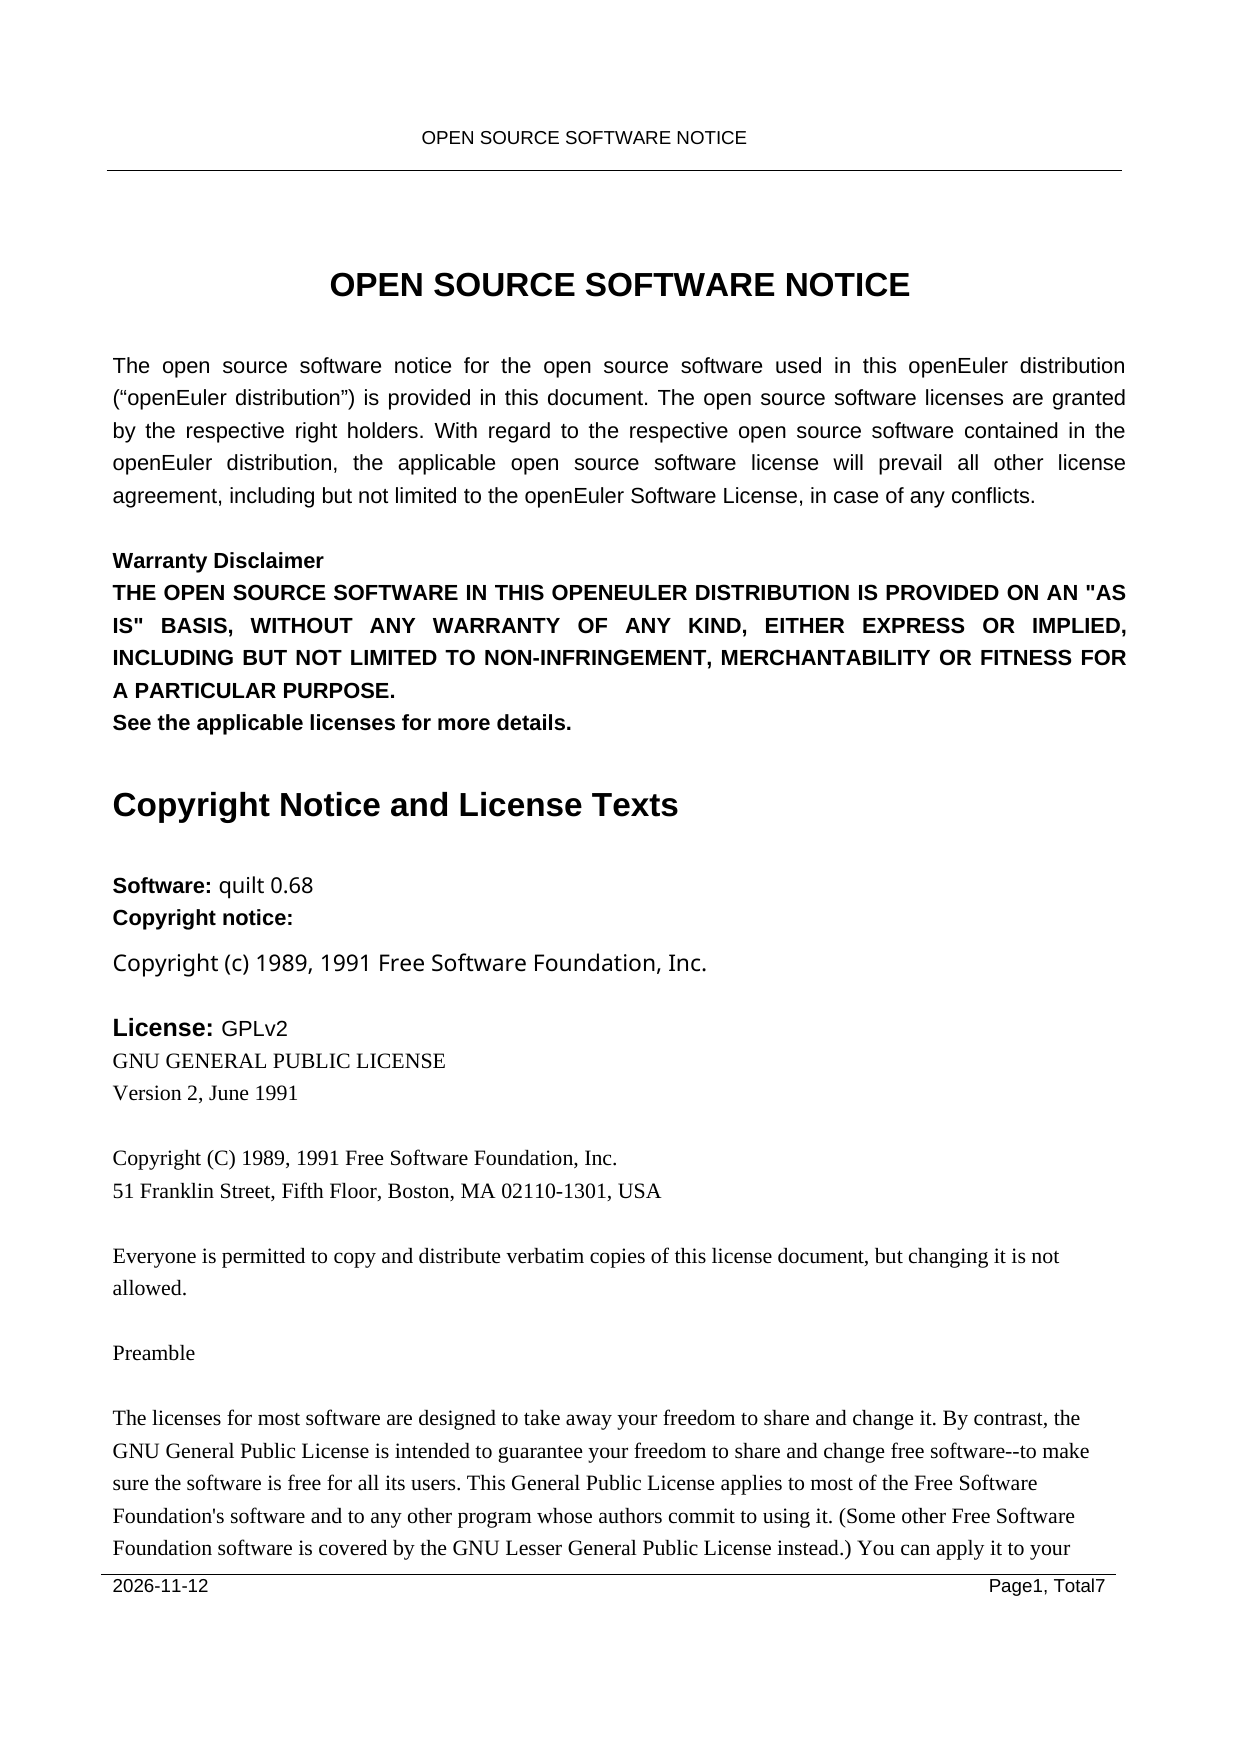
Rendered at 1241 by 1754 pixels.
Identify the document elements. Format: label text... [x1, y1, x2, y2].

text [112, 1044, 1128, 1564]
title Software: quilt 0.68 [112, 869, 1128, 901]
text Copyright Notice and License Texts [112, 771, 1128, 836]
text Copyright (c) 1989, 1991 Free Software Foundation, Inc. [112, 947, 1128, 1012]
text Copyright notice: [112, 901, 1128, 934]
text THE OPEN SOURCE SOFTWARE IN THIS OPENEULER DISTRIBUTION IS PROVIDED ON AN "AS IS" BASIS, WITHOUT ANY WARRANTY OF ANY KIND, EITHER EXPRESS OR IMPLIED, INCLUDING BUT NOT LIMITED TO NON-INFRINGEMENT, MERCHANTABILITY OR FITNESS FOR A PARTICULAR PURPOSE. See the applicable licenses for more details. [112, 576, 1128, 739]
text The open source software notice for the open source software used in this openEuler distribution (“openEuler distribution”) is provided in this document. The open source software licenses are granted by the respective right holders. With regard to the respective open source software contained in the openEuler distribution, the applicable open source software license will prevail all other license agreement, including but not limited to the openEuler Software License, in case of any conflicts. [112, 349, 1128, 511]
text License: GPLv2 [112, 1012, 1128, 1044]
text OPEN SOURCE SOFTWARE NOTICE [112, 251, 1128, 316]
text Warranty Disclaimer [112, 544, 1128, 576]
